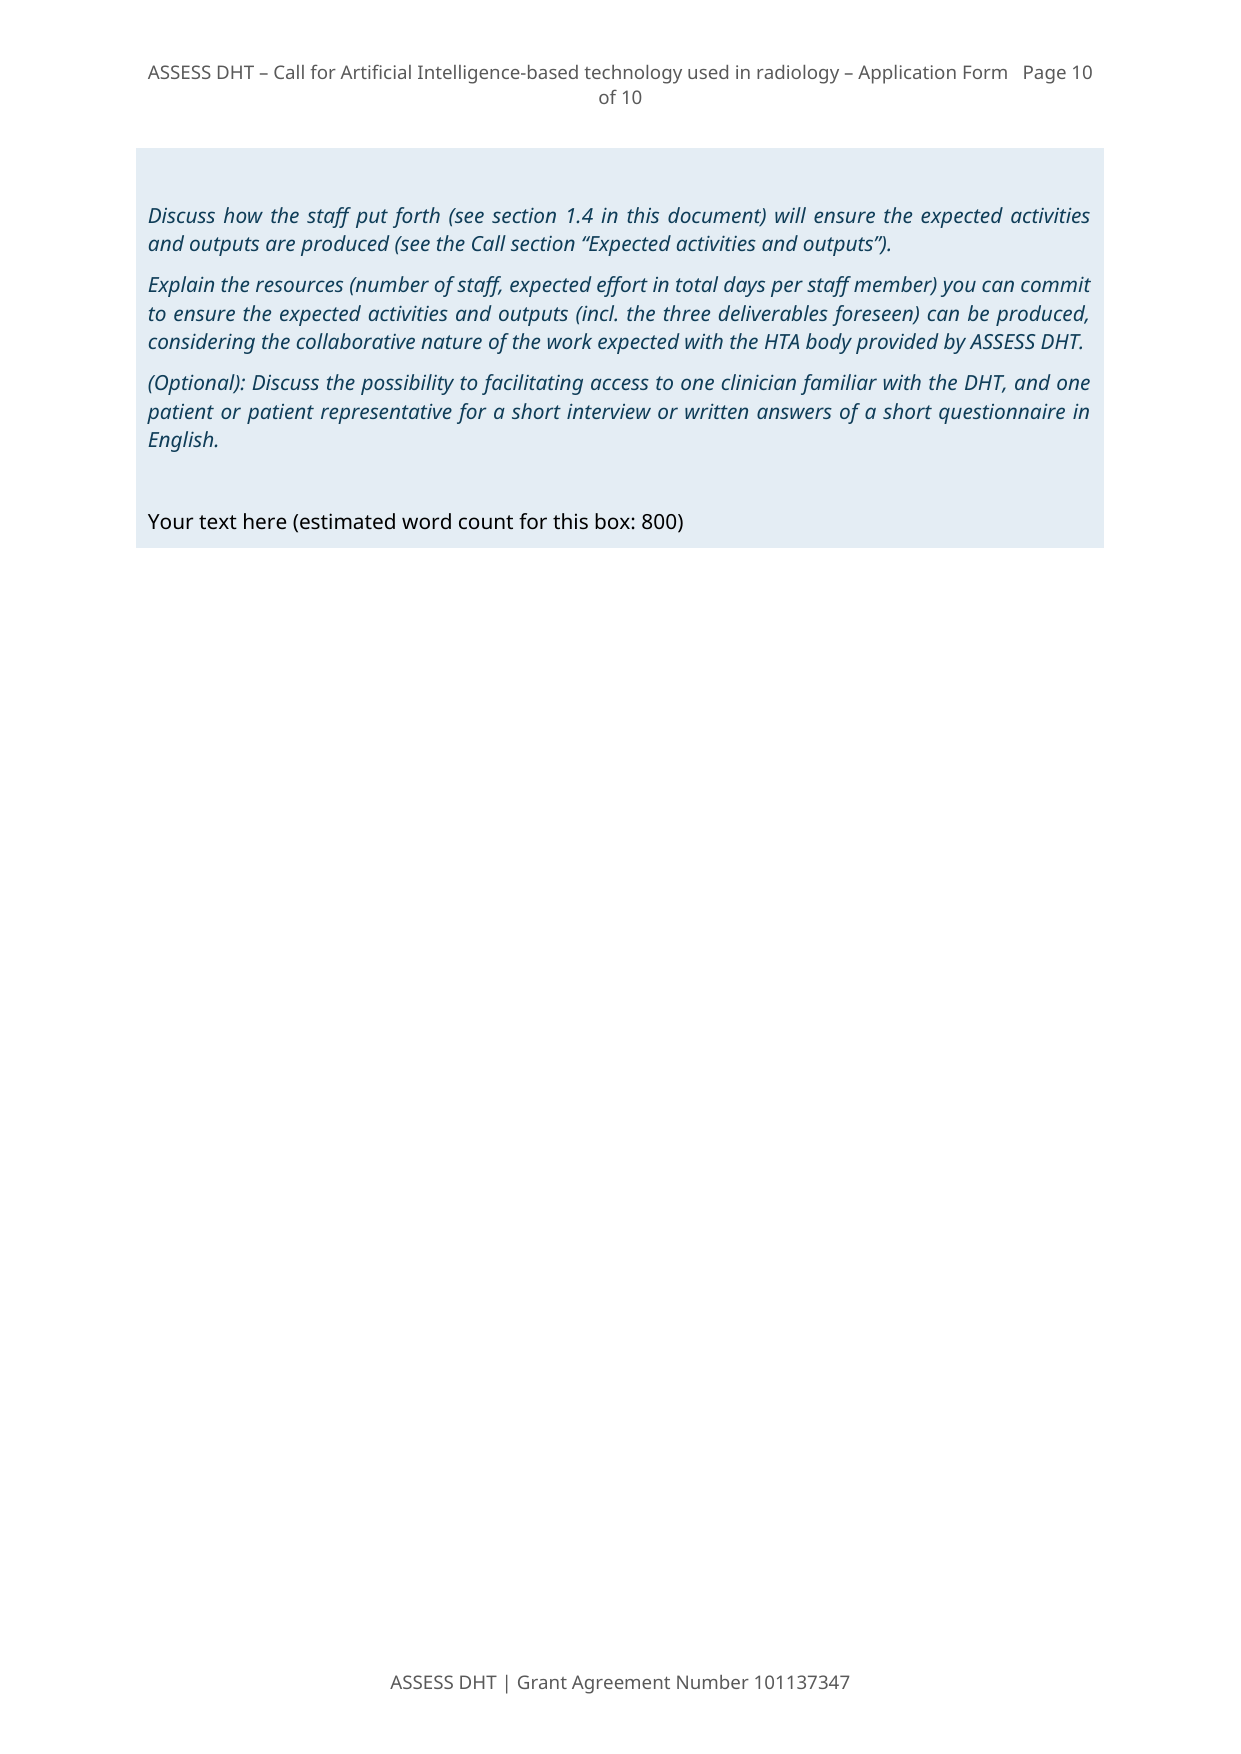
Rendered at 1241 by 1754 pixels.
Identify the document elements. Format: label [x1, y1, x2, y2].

table_header [136, 148, 1104, 548]
